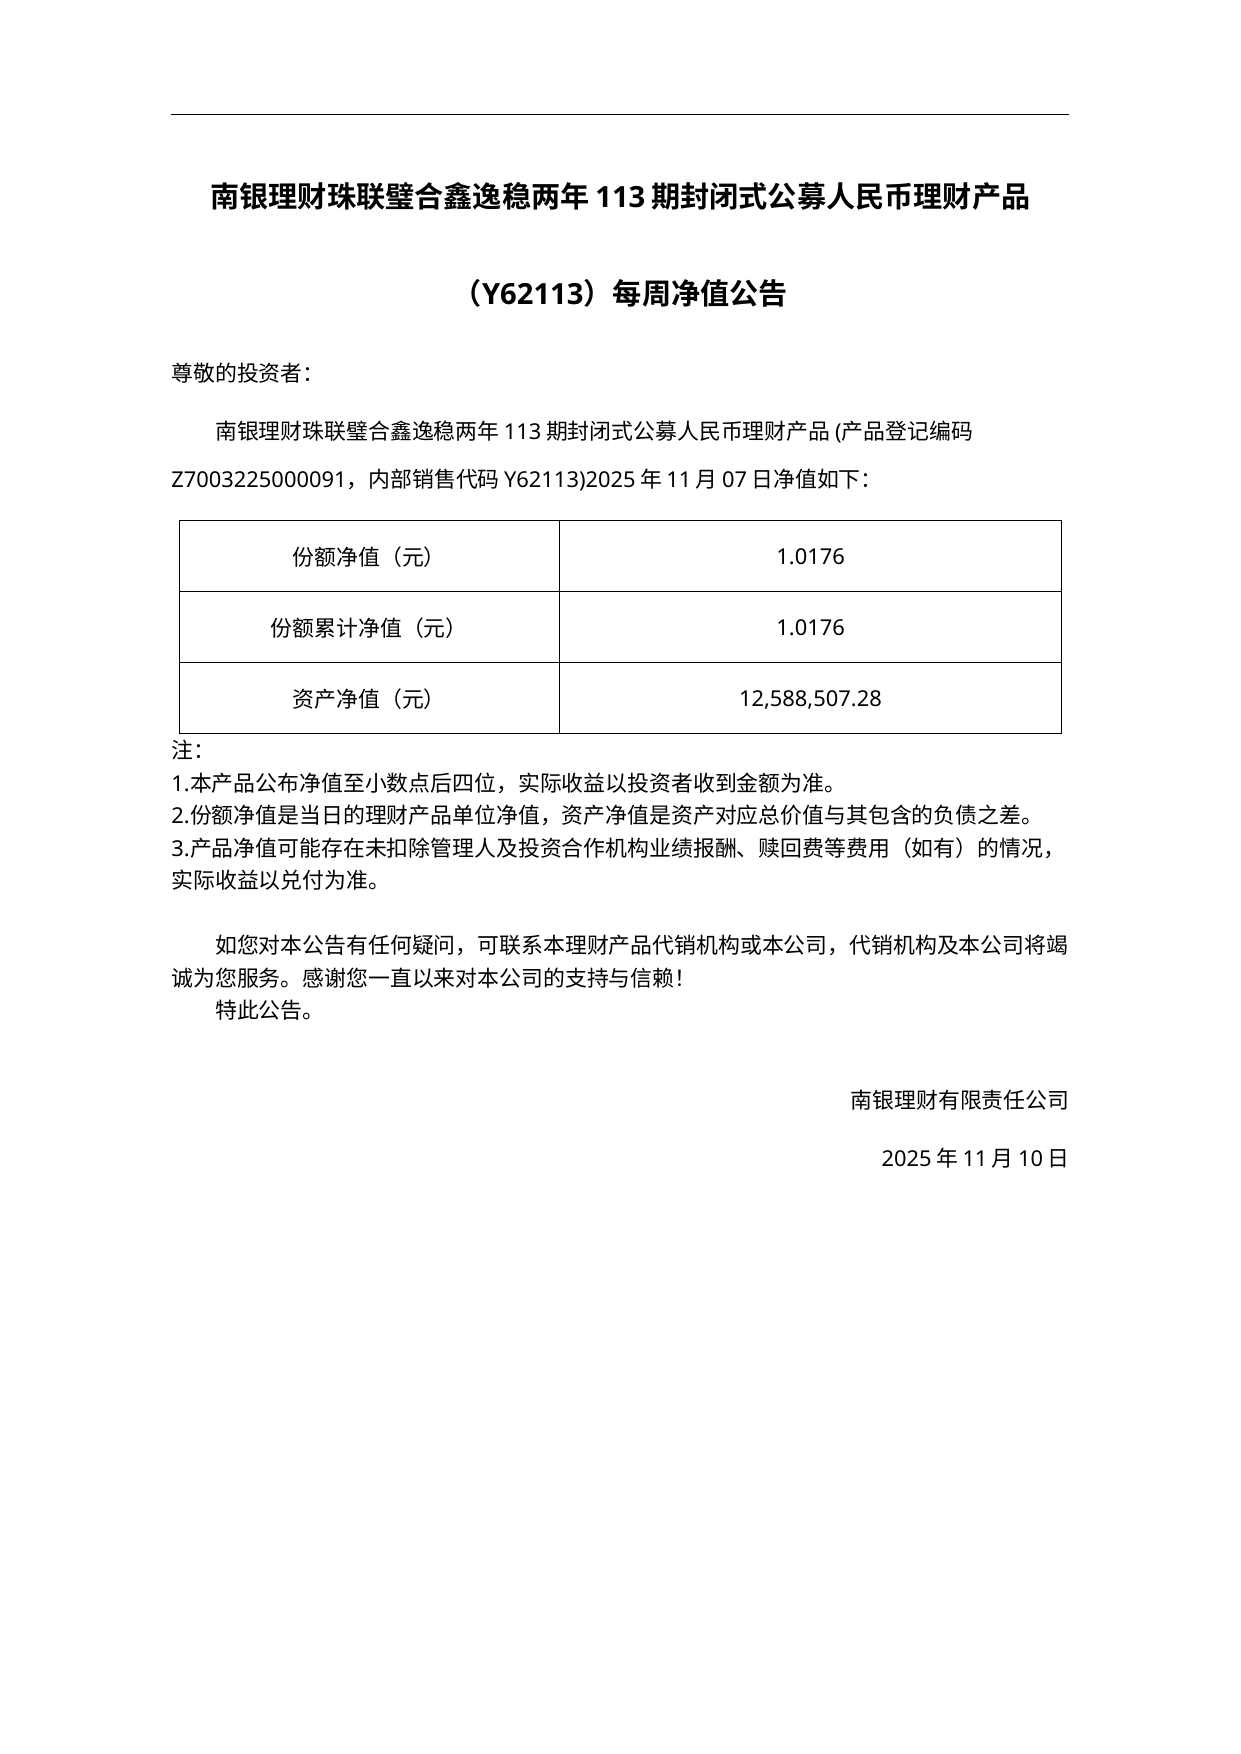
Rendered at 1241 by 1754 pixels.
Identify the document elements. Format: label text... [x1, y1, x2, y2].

table_header 份额净值（元） [180, 521, 559, 591]
text 南银理财珠联璧合鑫逸稳两年113期封闭式公募人民币理财产品（Y62113）每周净值公告 [171, 162, 1069, 324]
text 注： [171, 733, 1069, 765]
table_cell 份额累计净值（元） [180, 592, 559, 662]
text 2025年11月10日 [171, 1140, 1069, 1173]
text 尊敬的投资者： [171, 355, 1069, 388]
text 特此公告。 [171, 993, 1069, 1025]
text 如您对本公告有任何疑问，可联系本理财产品代销机构或本公司，代销机构及本公司将竭诚为您服务。感谢您一直以来对本公司的支持与信赖！ [171, 928, 1069, 993]
text 南银理财珠联璧合鑫逸稳两年113期封闭式公募人民币理财产品 (产品登记编码Z7003225000091，内部销售代码Y62113)2025年11月07日净值如下： [171, 413, 1069, 494]
table_cell 1.0176 [560, 592, 1061, 662]
table_header 1.0176 [560, 521, 1061, 591]
text 1.本产品公布净值至小数点后四位，实际收益以投资者收到金额为准。 [171, 765, 1069, 798]
text 2.份额净值是当日的理财产品单位净值，资产净值是资产对应总价值与其包含的负债之差。 [171, 798, 1069, 830]
table_cell 资产净值（元） [180, 663, 559, 733]
table_cell 12,588,507.28 [560, 663, 1061, 733]
text 3.产品净值可能存在未扣除管理人及投资合作机构业绩报酬、赎回费等费用（如有）的情况，实际收益以兑付为准。 [171, 830, 1069, 895]
text 南银理财有限责任公司 [171, 1082, 1069, 1115]
